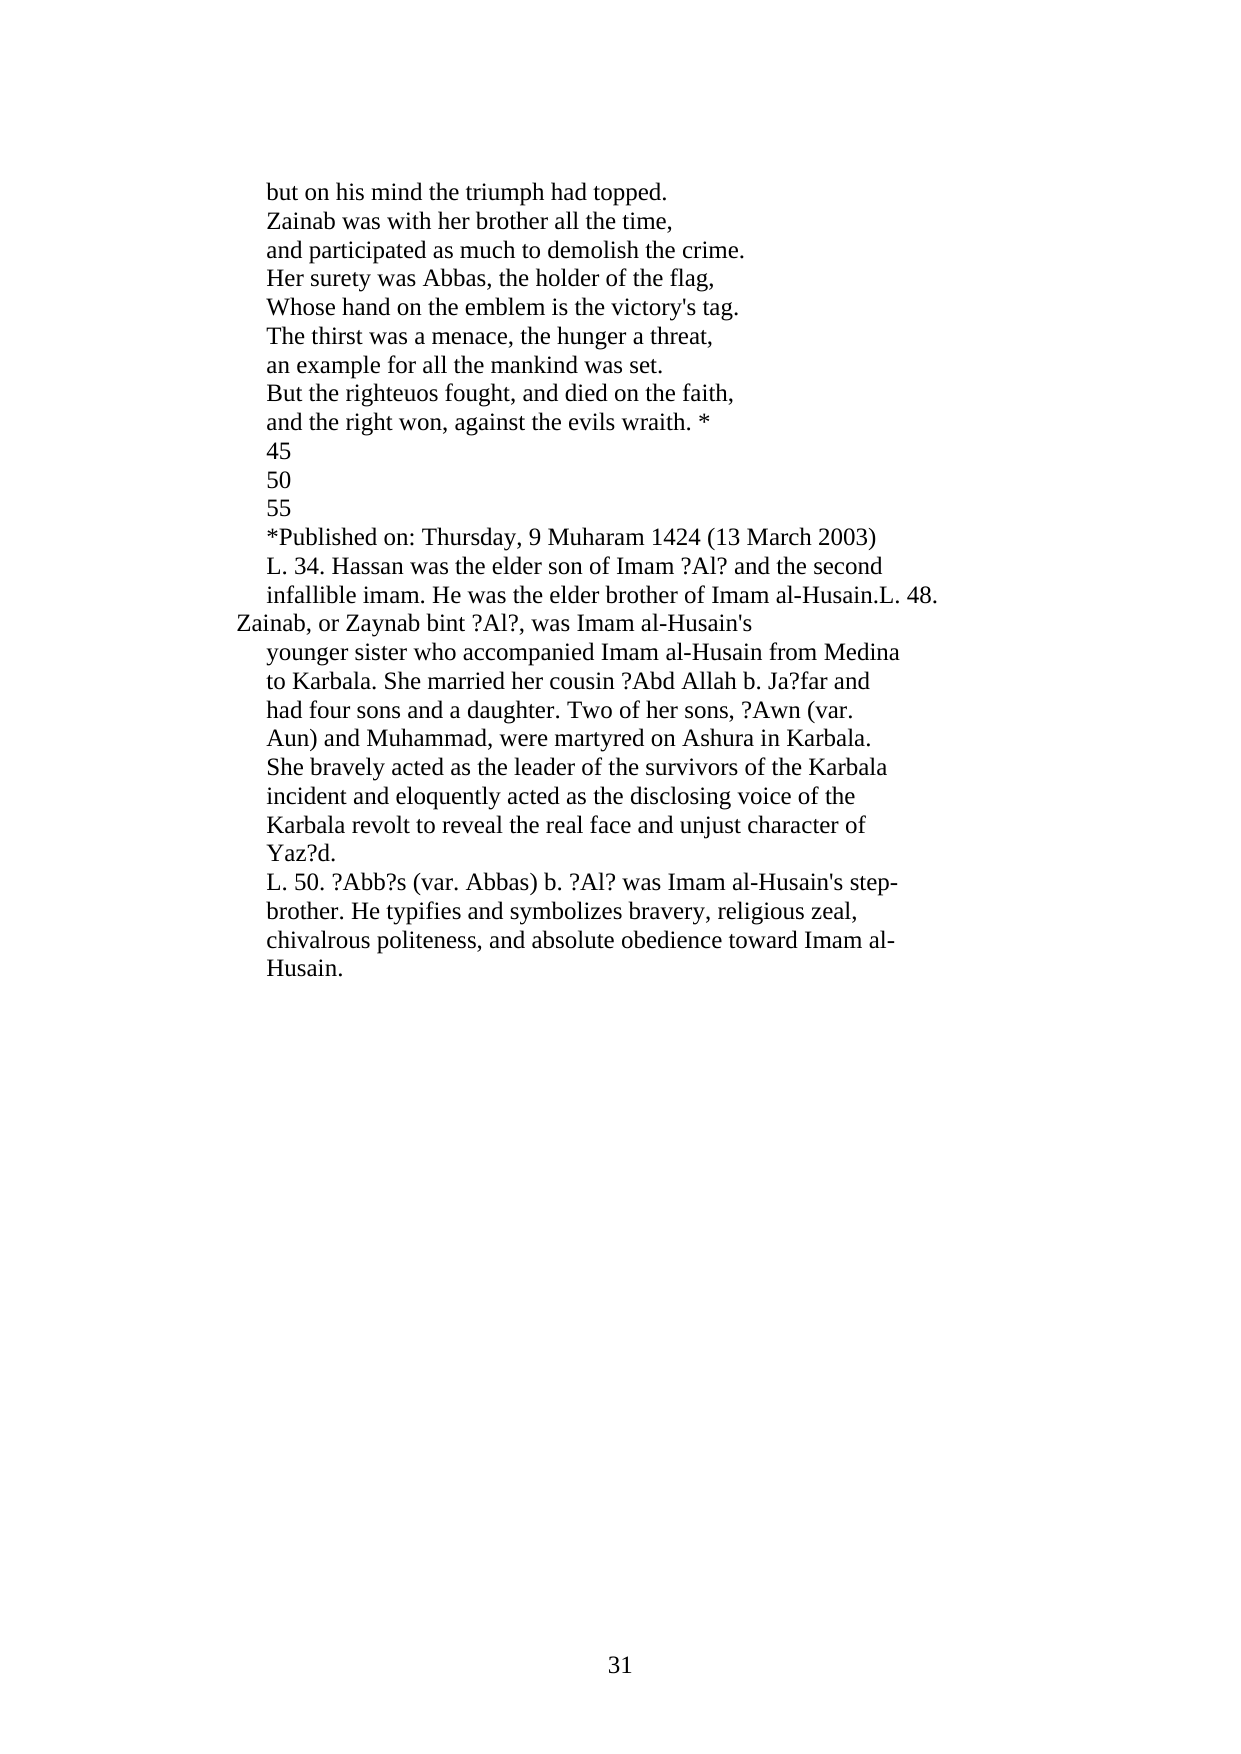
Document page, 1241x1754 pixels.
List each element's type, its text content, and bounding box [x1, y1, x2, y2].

text brother. He typifies and symbolizes bravery, religious zeal, [236, 896, 1004, 925]
text Zainab was with her brother all the time, [236, 206, 1004, 235]
text but on his mind the triumph had topped. [236, 177, 1004, 206]
text and the right won, against the evils wraith. * [236, 407, 1004, 436]
text 50 [236, 465, 1004, 493]
text Yaz?d. [236, 838, 1004, 867]
text L. 34. Hassan was the elder son of Imam ?Al? and the second [236, 551, 1004, 580]
text incident and eloquently acted as the disclosing voice of the [236, 781, 1004, 810]
text infallible imam. He was the elder brother of Imam al-Husain.L. 48. Zainab, or Zaynab bint ?Al?, was Imam al-Husain's [236, 580, 1004, 637]
text Karbala revolt to reveal the real face and unjust character of [236, 810, 1004, 838]
text an example for all the mankind was set. [236, 350, 1004, 378]
text younger sister who accompanied Imam al-Husain from Medina [236, 637, 1004, 666]
text and participated as much to demolish the crime. [236, 235, 1004, 263]
text Aun) and Muhammad, were martyred on Ashura in Karbala. [236, 723, 1004, 752]
text Whose hand on the emblem is the victory's tag. [236, 292, 1004, 321]
text But the righteuos fought, and died on the faith, [236, 378, 1004, 407]
text Her surety was Abbas, the holder of the flag, [236, 263, 1004, 292]
text Husain. [236, 953, 1004, 982]
text to Karbala. She married her cousin ?Abd Allah b. Ja?far and [236, 666, 1004, 695]
text *Published on: Thursday, 9 Muharam 1424 (13 March 2003) [236, 522, 1004, 551]
text chivalrous politeness, and absolute obedience toward Imam al- [236, 925, 1004, 953]
text had four sons and a daughter. Two of her sons, ?Awn (var. [236, 695, 1004, 723]
text She bravely acted as the leader of the survivors of the Karbala [236, 752, 1004, 781]
text 55 [236, 493, 1004, 522]
text 45 [236, 436, 1004, 465]
text L. 50. ?Abb?s (var. Abbas) b. ?Al? was Imam al-Husain's step- [236, 867, 1004, 896]
text The thirst was a menace, the hunger a threat, [236, 321, 1004, 350]
